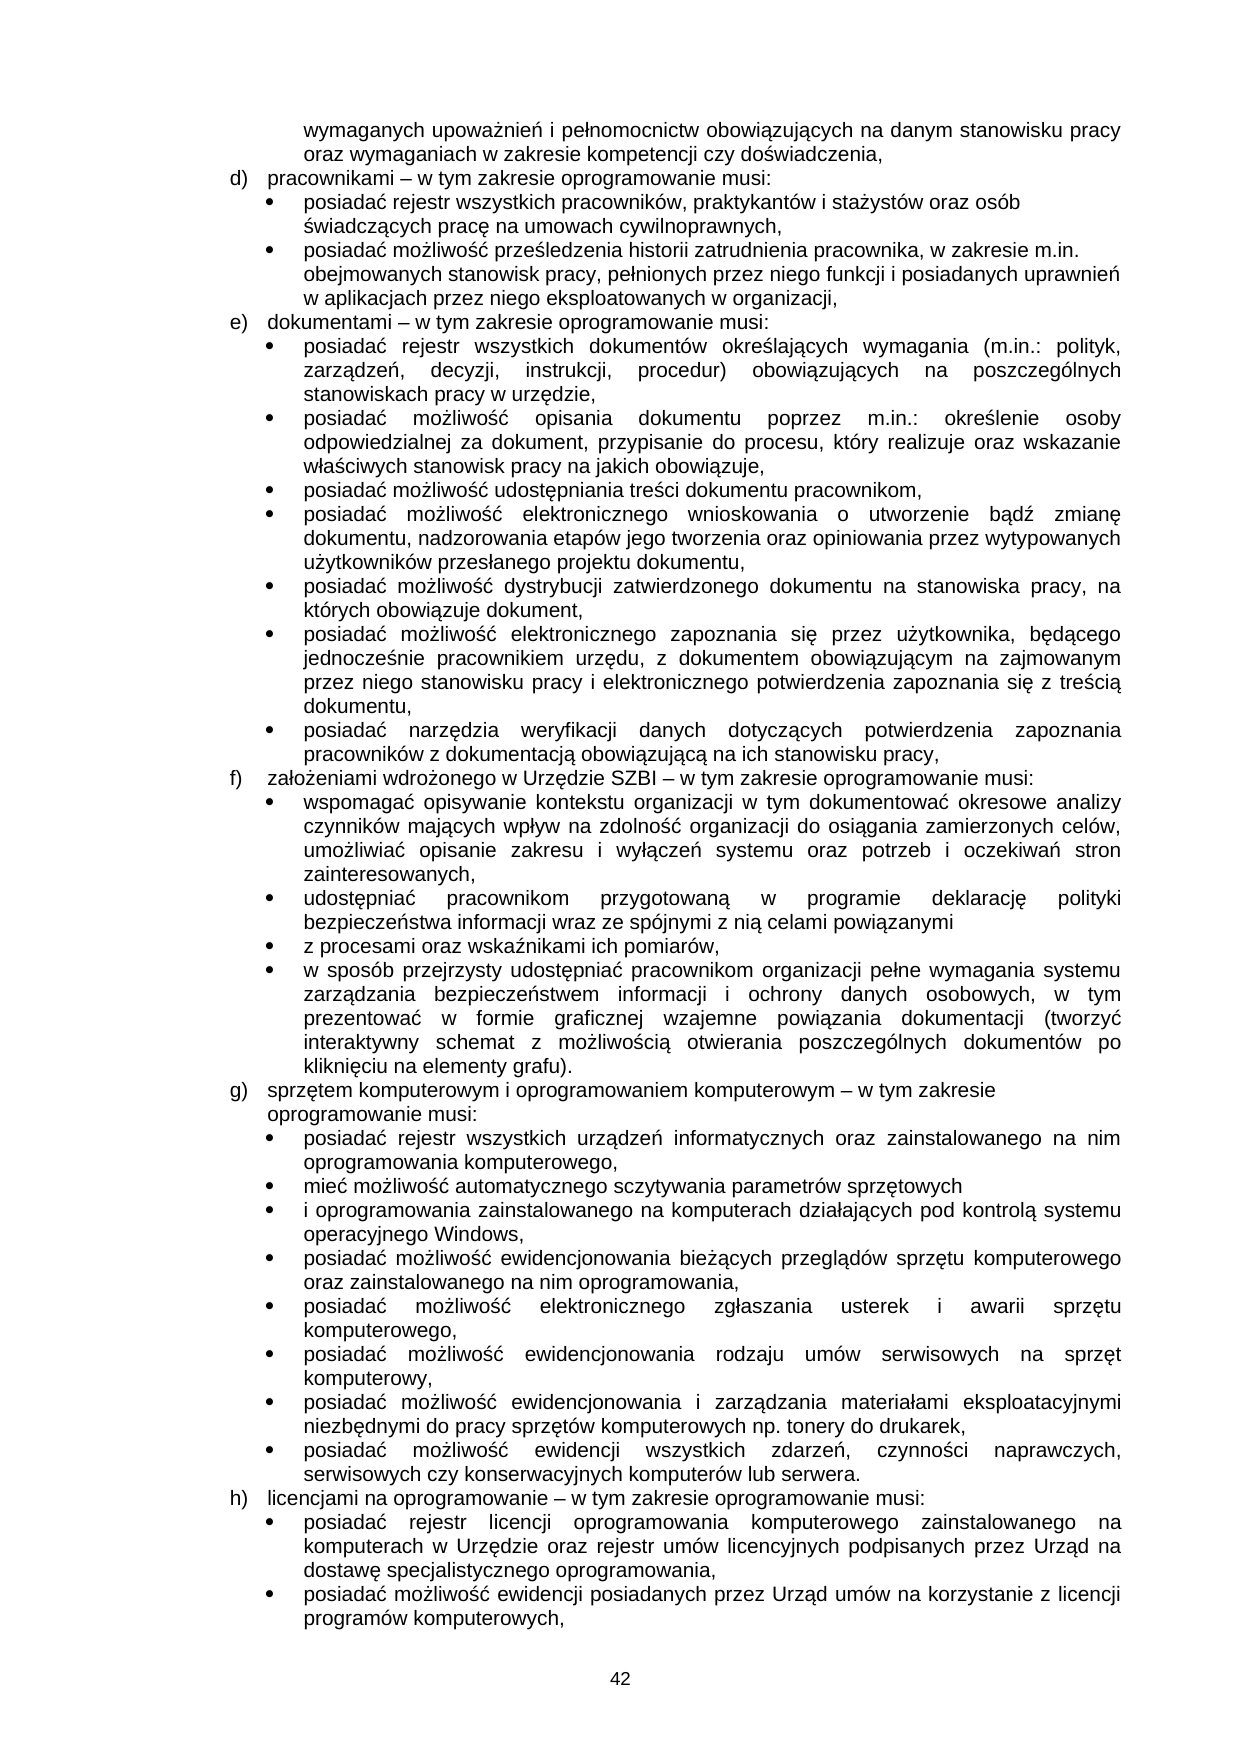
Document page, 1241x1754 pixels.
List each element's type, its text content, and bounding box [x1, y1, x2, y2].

list posiadać możliwość dystrybucji zatwierdzonego dokumentu na stanowiska pracy, na których obowiązuje dokument, [266, 574, 1122, 622]
list założeniami wdrożonego w Urzędzie SZBI – w tym zakresie oprogramowanie musi: [229, 766, 1122, 790]
list posiadać możliwość elektronicznego zapoznania się przez użytkownika, będącego jednocześnie pracownikiem urzędu, z dokumentem obowiązującym na zajmowanym przez niego stanowisku pracy i elektronicznego potwierdzenia zapoznania się z treścią dokumentu, [266, 622, 1122, 718]
list i oprogramowania zainstalowanego na komputerach działających pod kontrolą systemu operacyjnego Windows, [266, 1198, 1122, 1246]
list wspomagać opisywanie kontekstu organizacji w tym dokumentować okresowe analizy czynników mających wpływ na zdolność organizacji do osiągania zamierzonych celów, umożliwiać opisanie zakresu i wyłączeń systemu oraz potrzeb i oczekiwań stron zainteresowanych, [266, 790, 1122, 886]
list posiadać możliwość ewidencji wszystkich zdarzeń, czynności naprawczych, serwisowych czy konserwacyjnych komputerów lub serwera. [266, 1438, 1122, 1486]
list licencjami na oprogramowanie – w tym zakresie oprogramowanie musi: [229, 1486, 1122, 1510]
list posiadać rejestr licencji oprogramowania komputerowego zainstalowanego na komputerach w Urzędzie oraz rejestr umów licencyjnych podpisanych przez Urząd na dostawę specjalistycznego oprogramowania, [266, 1510, 1122, 1582]
list pracownikami – w tym zakresie oprogramowanie musi: [229, 166, 1122, 190]
list mieć możliwość automatycznego sczytywania parametrów sprzętowych [266, 1174, 1122, 1198]
list z procesami oraz wskaźnikami ich pomiarów, [266, 934, 1122, 958]
list posiadać możliwość elektronicznego wnioskowania o utworzenie bądź zmianę dokumentu, nadzorowania etapów jego tworzenia oraz opiniowania przez wytypowanych użytkowników przesłanego projektu dokumentu, [266, 502, 1122, 574]
list posiadać rejestr wszystkich dokumentów określających wymagania (m.in.: polityk, zarządzeń, decyzji, instrukcji, procedur) obowiązujących na poszczególnych stanowiskach pracy w urzędzie, [266, 334, 1122, 406]
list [266, 118, 1122, 166]
list posiadać możliwość udostępniania treści dokumentu pracownikom, [266, 478, 1122, 502]
list posiadać możliwość ewidencji posiadanych przez Urząd umów na korzystanie z licencji programów komputerowych, [266, 1582, 1122, 1630]
list posiadać możliwość ewidencjonowania i zarządzania materiałami eksploatacyjnymi niezbędnymi do pracy sprzętów komputerowych np. tonery do drukarek, [266, 1390, 1122, 1438]
list dokumentami – w tym zakresie oprogramowanie musi: [229, 310, 1122, 334]
list sprzętem komputerowym i oprogramowaniem komputerowym – w tym zakresie oprogramowanie musi: [229, 1078, 1122, 1126]
list posiadać możliwość opisania dokumentu poprzez m.in.: określenie osoby odpowiedzialnej za dokument, przypisanie do procesu, który realizuje oraz wskazanie właściwych stanowisk pracy na jakich obowiązuje, [266, 406, 1122, 478]
list posiadać możliwość ewidencjonowania rodzaju umów serwisowych na sprzęt komputerowy, [266, 1342, 1122, 1390]
list w sposób przejrzysty udostępniać pracownikom organizacji pełne wymagania systemu zarządzania bezpieczeństwem informacji i ochrony danych osobowych, w tym prezentować w formie graficznej wzajemne powiązania dokumentacji (tworzyć interaktywny schemat z możliwością otwierania poszczególnych dokumentów po kliknięciu na elementy grafu). [266, 958, 1122, 1078]
list posiadać rejestr wszystkich pracowników, praktykantów i stażystów oraz osób świadczących pracę na umowach cywilnoprawnych, [266, 190, 1122, 238]
list posiadać możliwość prześledzenia historii zatrudnienia pracownika, w zakresie m.in. obejmowanych stanowisk pracy, pełnionych przez niego funkcji i posiadanych uprawnień w aplikacjach przez niego eksploatowanych w organizacji, [266, 238, 1122, 310]
list posiadać możliwość elektronicznego zgłaszania usterek i awarii sprzętu komputerowego, [266, 1294, 1122, 1342]
list posiadać rejestr wszystkich urządzeń informatycznych oraz zainstalowanego na nim oprogramowania komputerowego, [266, 1126, 1122, 1174]
list posiadać możliwość ewidencjonowania bieżących przeglądów sprzętu komputerowego oraz zainstalowanego na nim oprogramowania, [266, 1246, 1122, 1294]
list udostępniać pracownikom przygotowaną w programie deklarację polityki bezpieczeństwa informacji wraz ze spójnymi z nią celami powiązanymi [266, 886, 1122, 934]
list posiadać narzędzia weryfikacji danych dotyczących potwierdzenia zapoznania pracowników z dokumentacją obowiązującą na ich stanowisku pracy, [266, 718, 1122, 766]
